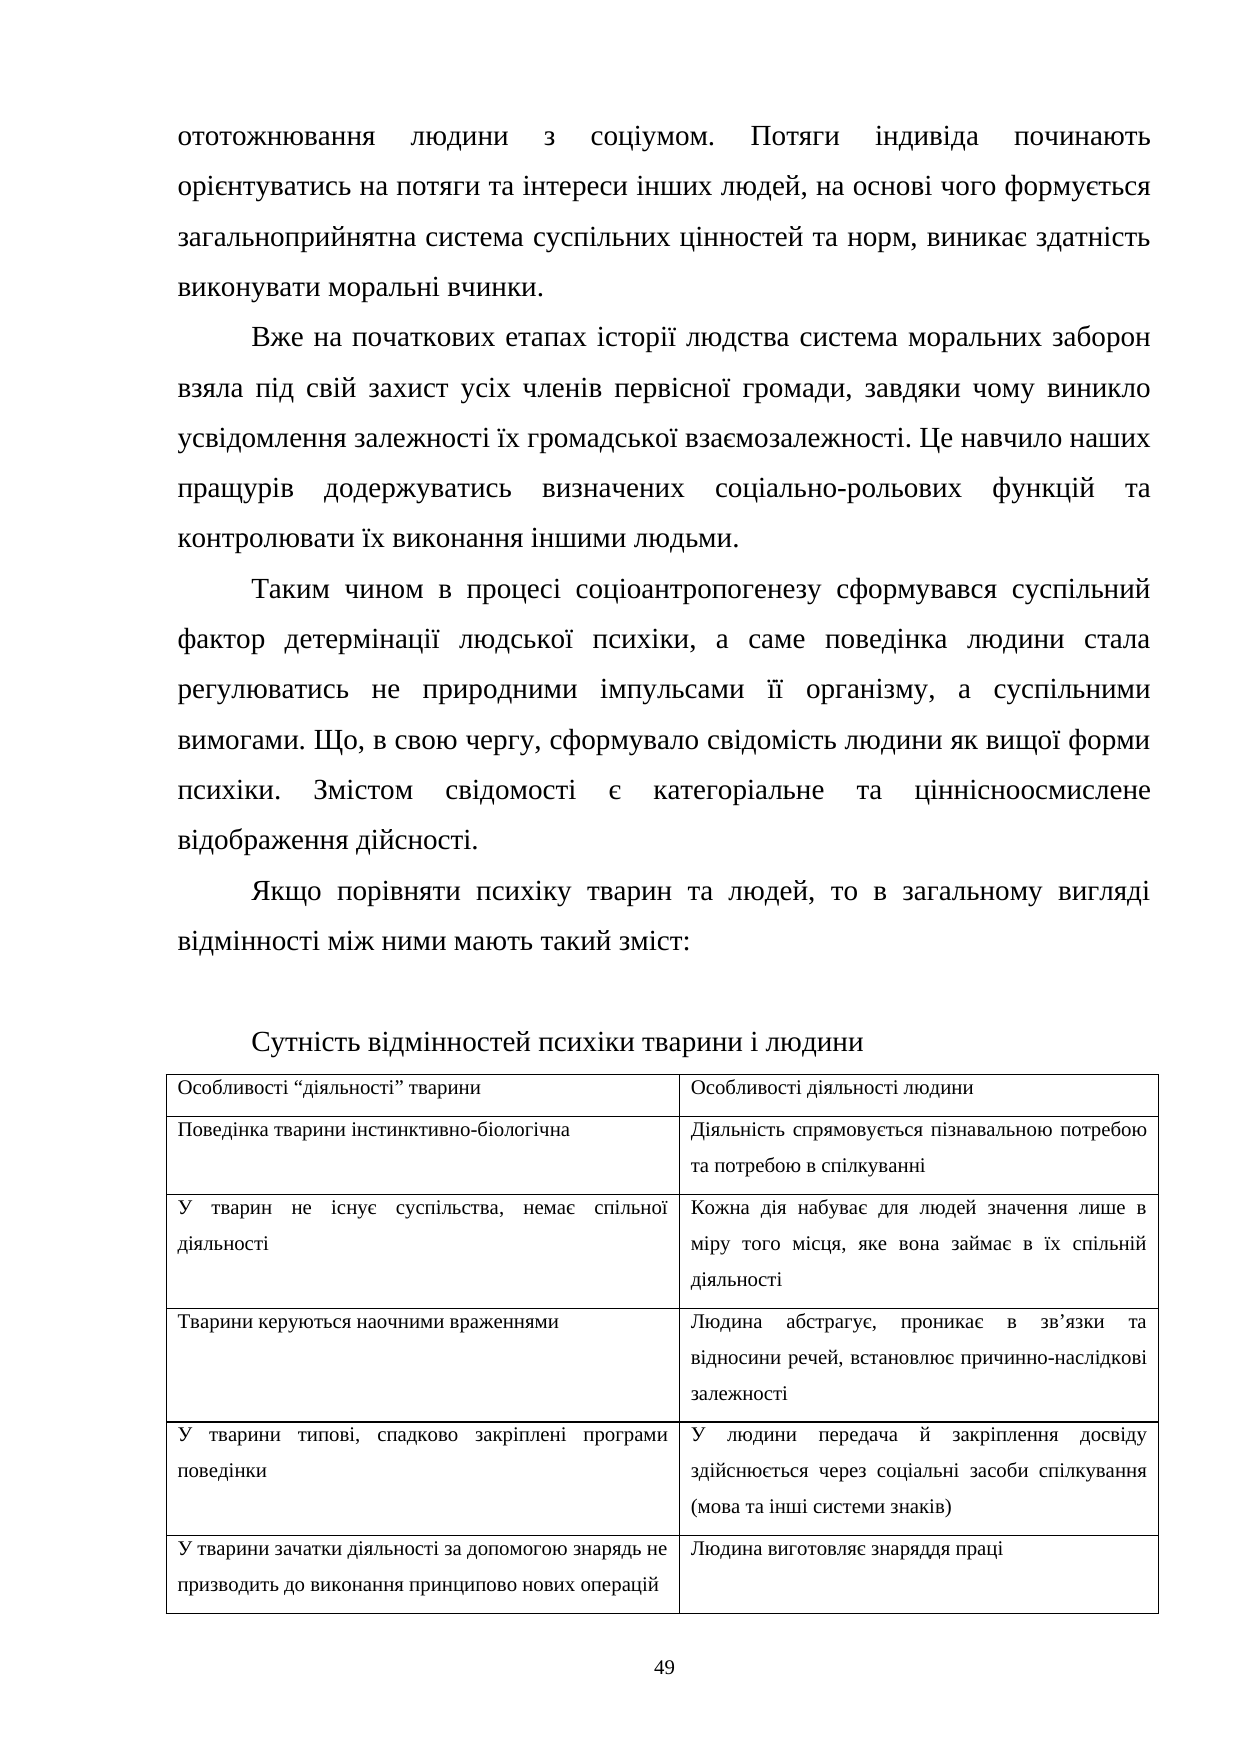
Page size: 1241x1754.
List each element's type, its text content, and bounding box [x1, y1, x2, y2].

table_cell Тварини керуються наочними враженнями [167, 1309, 679, 1421]
text Вже на початкових етапах історії людства система моральних заборон взяла під свій захист усіх членів первісної громади, завдяки чому виникло усвідомлення залежності їх громадської взаємозалежності. Це навчило наших пращурів додержуватись визначених соціально-рольових функцій та контролювати їх виконання іншими людьми. [177, 319, 1152, 554]
table_header Особливості “діяльності” тварини [167, 1075, 679, 1116]
table_cell Діяльність спрямовується пізнавальною потребою та потребою в спілкуванні [680, 1117, 1158, 1194]
table_cell Поведінка тварини інстинктивно-біологічна [167, 1117, 679, 1194]
table_cell Людина абстрагує, проникає в зв’язки та відносини речей, встановлює причинно-наслідкові залежності [680, 1309, 1158, 1421]
table_cell У тварини типові, спадково закріплені програми поведінки [167, 1423, 679, 1535]
table_cell Людина виготовляє знаряддя праці [680, 1536, 1158, 1613]
table_header Особливості діяльності людини [680, 1075, 1158, 1116]
text Таким чином в процесі соціоантропогенезу сформувався суспільний фактор детермінації людської психіки, а саме поведінка людини стала регулюватись не природними імпульсами її організму, а суспільними вимогами. Що, в свою чергу, сформувало свідомість людини як вищої форми психіки. Змістом свідомості є категоріальне та ціннісноосмислене відображення дійсності. [177, 571, 1152, 856]
text Якщо порівняти психіку тварин та людей, то в загальному вигляді відмінності між ними мають такий зміст: [177, 873, 1152, 957]
table_cell Кожна дія набуває для людей значення лише в міру того місця, яке вона займає в їх спільній діяльності [680, 1195, 1158, 1307]
table_cell У тварин не існує суспільства, немає спільної діяльності [167, 1195, 679, 1307]
table_cell У людини передача й закріплення досвіду здійснюється через соціальні засоби спілкування (мова та інші системи знаків) [680, 1423, 1158, 1535]
text Сутність відмінностей психіки тварини і людини [177, 1024, 1152, 1057]
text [177, 118, 1152, 303]
table_cell У тварини зачатки діяльності за допомогою знарядь не призводить до виконання принципово нових операцій [167, 1536, 679, 1613]
